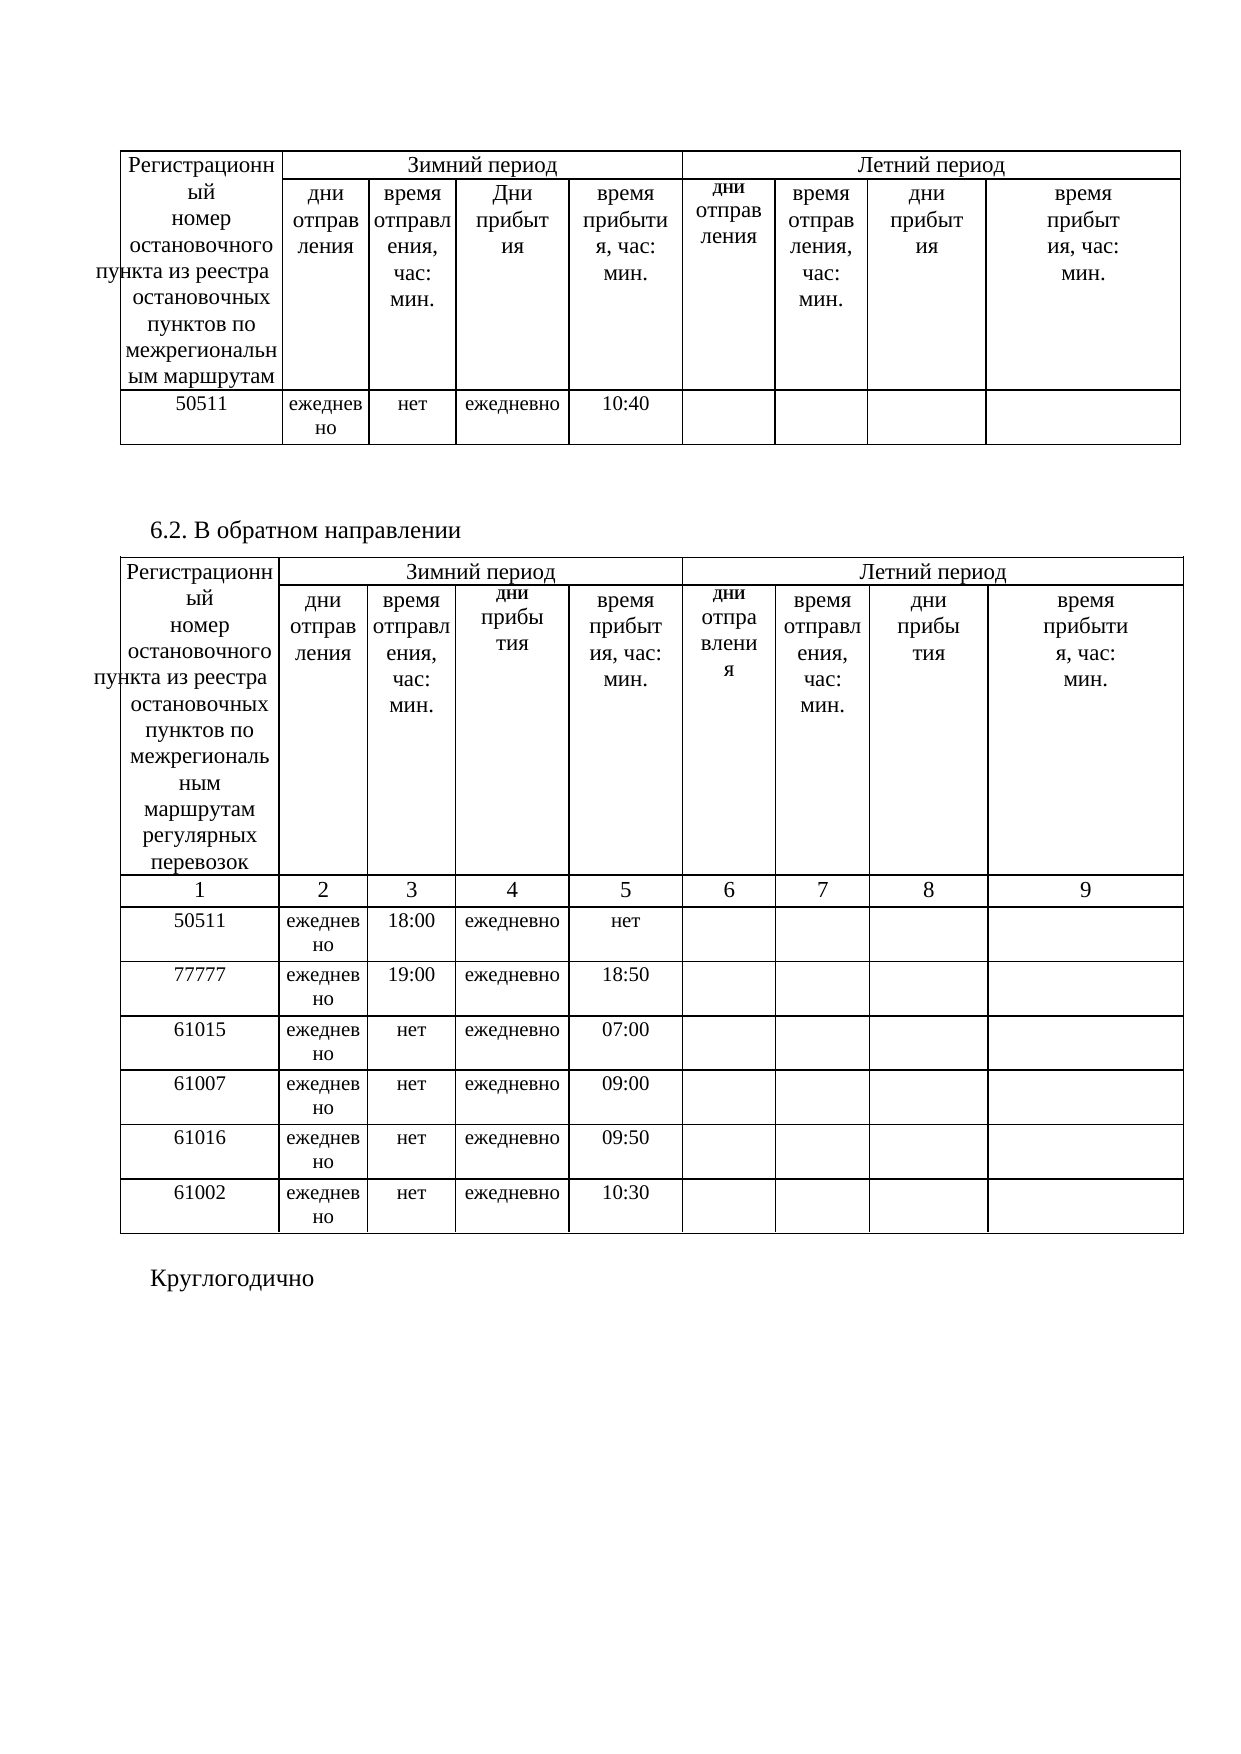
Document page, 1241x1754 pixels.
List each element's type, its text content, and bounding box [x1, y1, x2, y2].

table_cell 61002 [121, 1180, 278, 1232]
table_header Зимний период [283, 152, 682, 178]
table_cell [870, 1180, 987, 1232]
table_cell ежедневно [280, 1125, 367, 1178]
table_cell [987, 391, 1180, 444]
table_cell ежедневно [280, 1017, 367, 1069]
table_cell ДНИ отправ ления [683, 180, 774, 389]
table_cell 77777 [121, 962, 278, 1015]
table_cell дни прибы тия [870, 586, 987, 874]
table_cell нет [370, 391, 455, 444]
table_cell [776, 962, 869, 1015]
table_cell ежедневно [280, 1071, 367, 1124]
table_cell [870, 1071, 987, 1124]
table_cell время отправл ения, час: мин. [368, 586, 455, 874]
table_cell [989, 1017, 1183, 1069]
table_cell ДНИ отпра влени я [683, 586, 775, 874]
table_cell 6 [683, 876, 775, 906]
table_cell 61007 [121, 1071, 278, 1124]
table_cell [776, 1125, 869, 1178]
table_cell 1 [121, 876, 278, 906]
table_cell 5 [570, 876, 682, 906]
table_cell [776, 391, 867, 444]
table_cell нет [368, 1180, 455, 1232]
text Круглогодично [150, 1263, 1090, 1291]
table_cell ежедневно [456, 1071, 568, 1124]
table_cell время прибыти я, час: мин. [989, 586, 1183, 874]
table_cell нет [368, 1017, 455, 1069]
table_cell 50511 [121, 908, 278, 961]
table_cell [776, 1071, 869, 1124]
table_cell дни отправ ления [283, 180, 368, 389]
table_cell [776, 908, 869, 961]
table_cell 61016 [121, 1125, 278, 1178]
table_cell дни отправ ления [280, 586, 367, 874]
table_cell [870, 1125, 987, 1178]
table_cell 19:00 [368, 962, 455, 1015]
table_cell ежедневно [280, 1180, 367, 1232]
table_cell 09:50 [570, 1125, 682, 1178]
table_cell нет [368, 1125, 455, 1178]
table_cell время прибыт ия, час: мин. [987, 180, 1180, 389]
table_cell 18:00 [368, 908, 455, 961]
table_cell [683, 962, 775, 1015]
table_cell 10:30 [570, 1180, 682, 1232]
table_cell ежедневно [456, 1125, 568, 1178]
table_cell [989, 1071, 1183, 1124]
table_cell 09:00 [570, 1071, 682, 1124]
table_cell 10:40 [570, 391, 682, 444]
table_cell ежедневно [280, 908, 367, 961]
table_header Регистрационный номер остановочного пункта из реестра остановочных пунктов по межрегиональным маршрутам регулярных перевозок [121, 558, 278, 874]
table_cell нет [570, 908, 682, 961]
table_header Регистрационный номер остановочного пункта из реестра остановочных пунктов по межрегиональным маршрутам регулярных перевозок [121, 152, 282, 389]
table_cell нет [368, 1071, 455, 1124]
table_header Летний период [683, 558, 1183, 584]
table_cell 8 [870, 876, 987, 906]
table_cell ежедневно [456, 1180, 568, 1232]
text 6.2. В обратном направлении [150, 515, 1090, 544]
table_cell [683, 1017, 775, 1069]
table_cell ежедневно [456, 962, 568, 1015]
table_cell [776, 1017, 869, 1069]
table_cell [683, 391, 774, 444]
table_cell время отправл ения, час: мин. [370, 180, 455, 389]
table_cell [868, 391, 985, 444]
table_cell ежедневно [457, 391, 568, 444]
table_cell [683, 1125, 775, 1178]
table_header Летний период [683, 152, 1180, 178]
table_cell 50511 [121, 391, 282, 444]
table_cell 2 [280, 876, 367, 906]
table_cell время прибыт ия, час: мин. [570, 586, 682, 874]
table_cell 3 [368, 876, 455, 906]
table_header Зимний период [280, 558, 682, 584]
table_cell [989, 908, 1183, 961]
table_cell время прибыти я, час: мин. [570, 180, 682, 389]
table_cell 61015 [121, 1017, 278, 1069]
table_cell дни прибыт ия [868, 180, 985, 389]
table_cell 9 [989, 876, 1183, 906]
table_cell [683, 908, 775, 961]
table_cell ежедневно [280, 962, 367, 1015]
table_cell [870, 962, 987, 1015]
table_cell [683, 1071, 775, 1124]
table_cell время отправл ения, час: мин. [776, 586, 869, 874]
table_cell время отправ ления, час: мин. [776, 180, 867, 389]
table_cell [776, 1180, 869, 1232]
table_cell ежедневно [456, 908, 568, 961]
table_cell ДНИ прибы тия [456, 586, 568, 874]
table_cell [870, 1017, 987, 1069]
table_cell [989, 962, 1183, 1015]
table_cell ежедневно [456, 1017, 568, 1069]
table_cell 07:00 [570, 1017, 682, 1069]
table_cell [870, 908, 987, 961]
table_cell 4 [456, 876, 568, 906]
table_cell Дни прибыт ия [457, 180, 568, 389]
table_cell [683, 1180, 775, 1232]
table_cell 18:50 [570, 962, 682, 1015]
table_cell [989, 1125, 1183, 1178]
table_cell ежедневно [283, 391, 368, 444]
table_cell [989, 1180, 1183, 1232]
table_cell 7 [776, 876, 869, 906]
